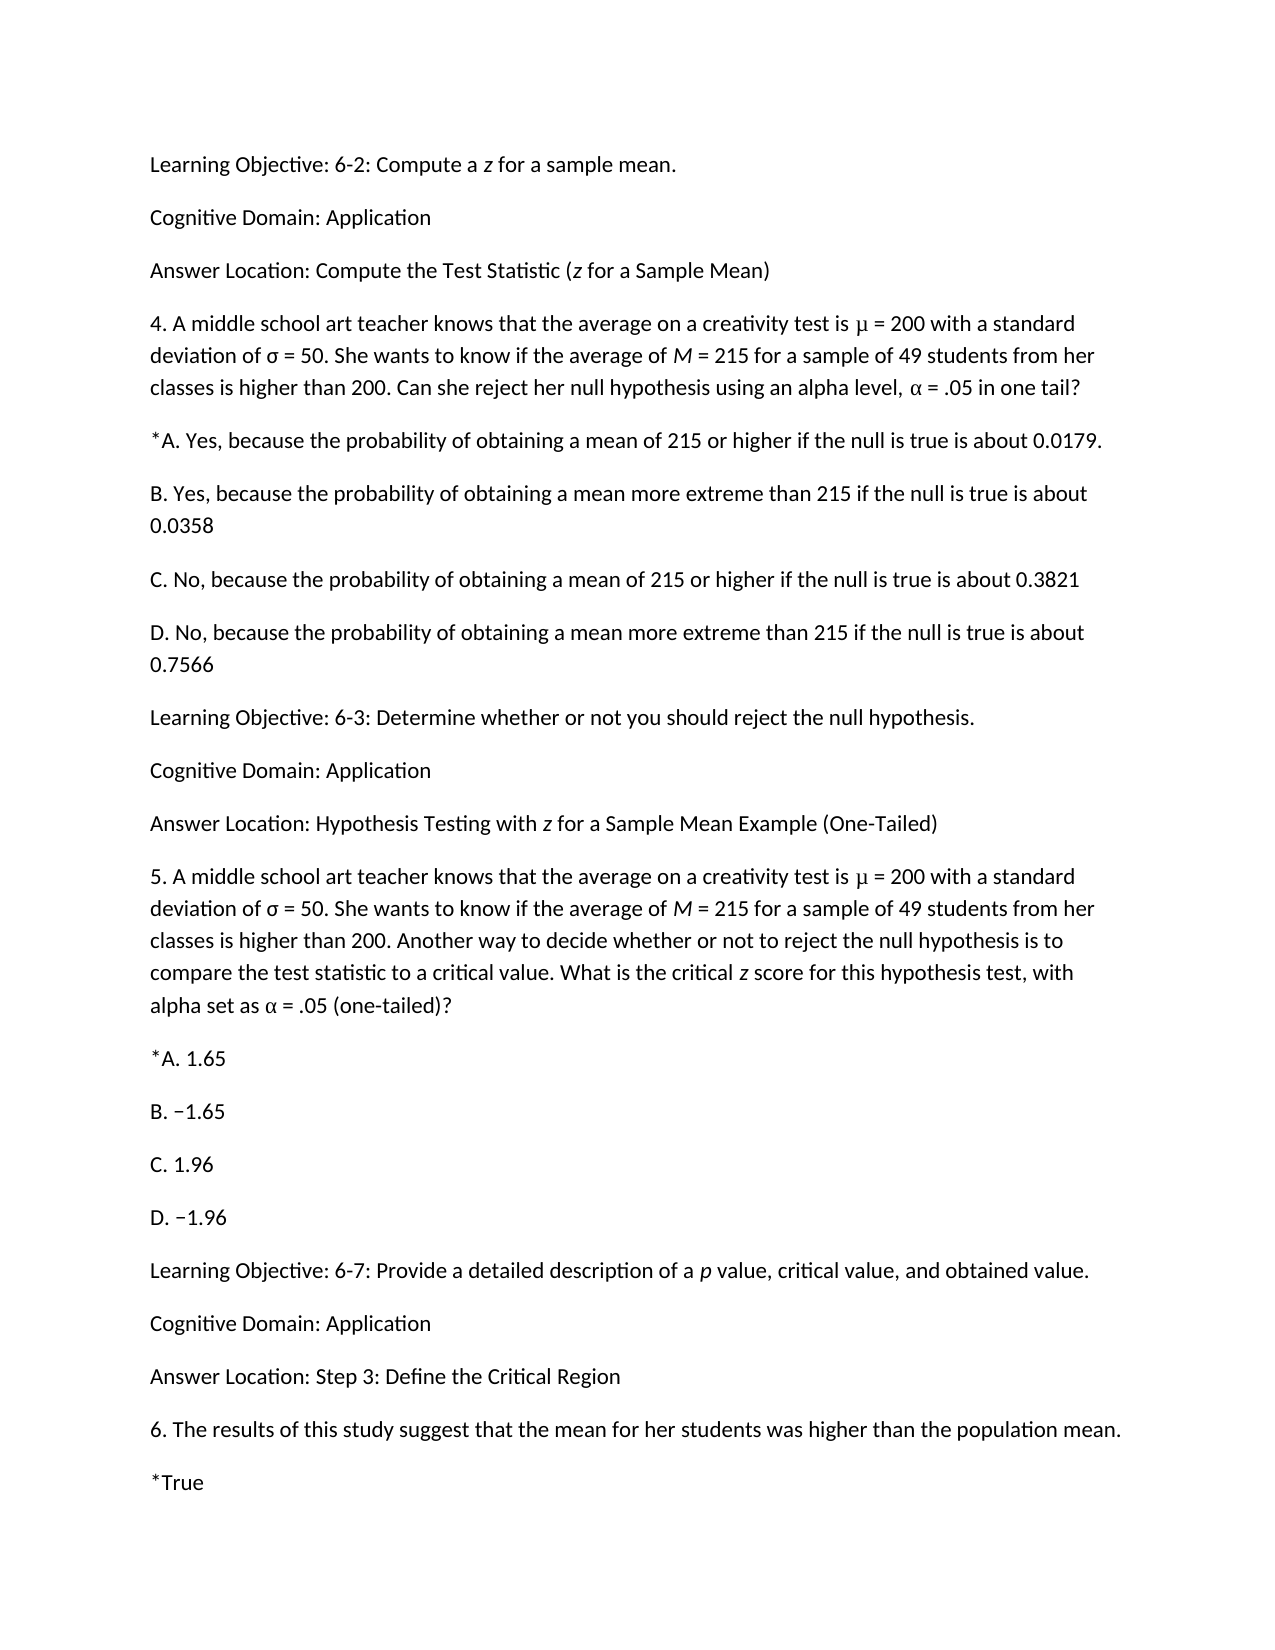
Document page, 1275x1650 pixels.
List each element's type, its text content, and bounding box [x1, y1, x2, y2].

text Learning Objective: 6-2: Compute a z for a sample mean. [150, 150, 1125, 178]
text D. No, because the probability of obtaining a mean more extreme than 215 if the null is true is about 0.7566 [150, 618, 1125, 678]
text C. No, because the probability of obtaining a mean of 215 or higher if the null is true is about 0.3821 [150, 565, 1125, 593]
text 5. A middle school art teacher knows that the average on a creativity test is µ = 200 with a standard deviation of σ = 50. She wants to know if the average of M = 215 for a sample of 49 students from her classes is higher than 200. Another way to decide whether or not to reject the null hypothesis is to compare the test statistic to a critical value. What is the critical z score for this hypothesis test, with alpha set as α = .05 (one-tailed)? [150, 862, 1125, 1019]
text Cognitive Domain: Application [150, 756, 1125, 784]
text Learning Objective: 6-7: Provide a detailed description of a p value, critical value, and obtained value. [150, 1256, 1125, 1284]
text B. −1.65 [150, 1097, 1125, 1125]
text Cognitive Domain: Application [150, 203, 1125, 231]
text Answer Location: Compute the Test Statistic (z for a Sample Mean) [150, 256, 1125, 284]
text Answer Location: Step 3: Define the Critical Region [150, 1362, 1125, 1390]
text *True [150, 1468, 1125, 1496]
text *A. 1.65 [150, 1044, 1125, 1072]
text 4. A middle school art teacher knows that the average on a creativity test is µ = 200 with a standard deviation of σ = 50. She wants to know if the average of M = 215 for a sample of 49 students from her classes is higher than 200. Can she reject her null hypothesis using an alpha level, α = .05 in one tail? [150, 309, 1125, 401]
text C. 1.96 [150, 1150, 1125, 1178]
text Learning Objective: 6-3: Determine whether or not you should reject the null hypothesis. [150, 703, 1125, 731]
text Answer Location: Hypothesis Testing with z for a Sample Mean Example (One-Tailed) [150, 809, 1125, 837]
text D. −1.96 [150, 1203, 1125, 1231]
text *A. Yes, because the probability of obtaining a mean of 215 or higher if the null is true is about 0.0179. [150, 426, 1125, 454]
text 6. The results of this study suggest that the mean for her students was higher than the population mean. [150, 1415, 1125, 1443]
text Cognitive Domain: Application [150, 1309, 1125, 1337]
text B. Yes, because the probability of obtaining a mean more extreme than 215 if the null is true is about 0.0358 [150, 479, 1125, 540]
